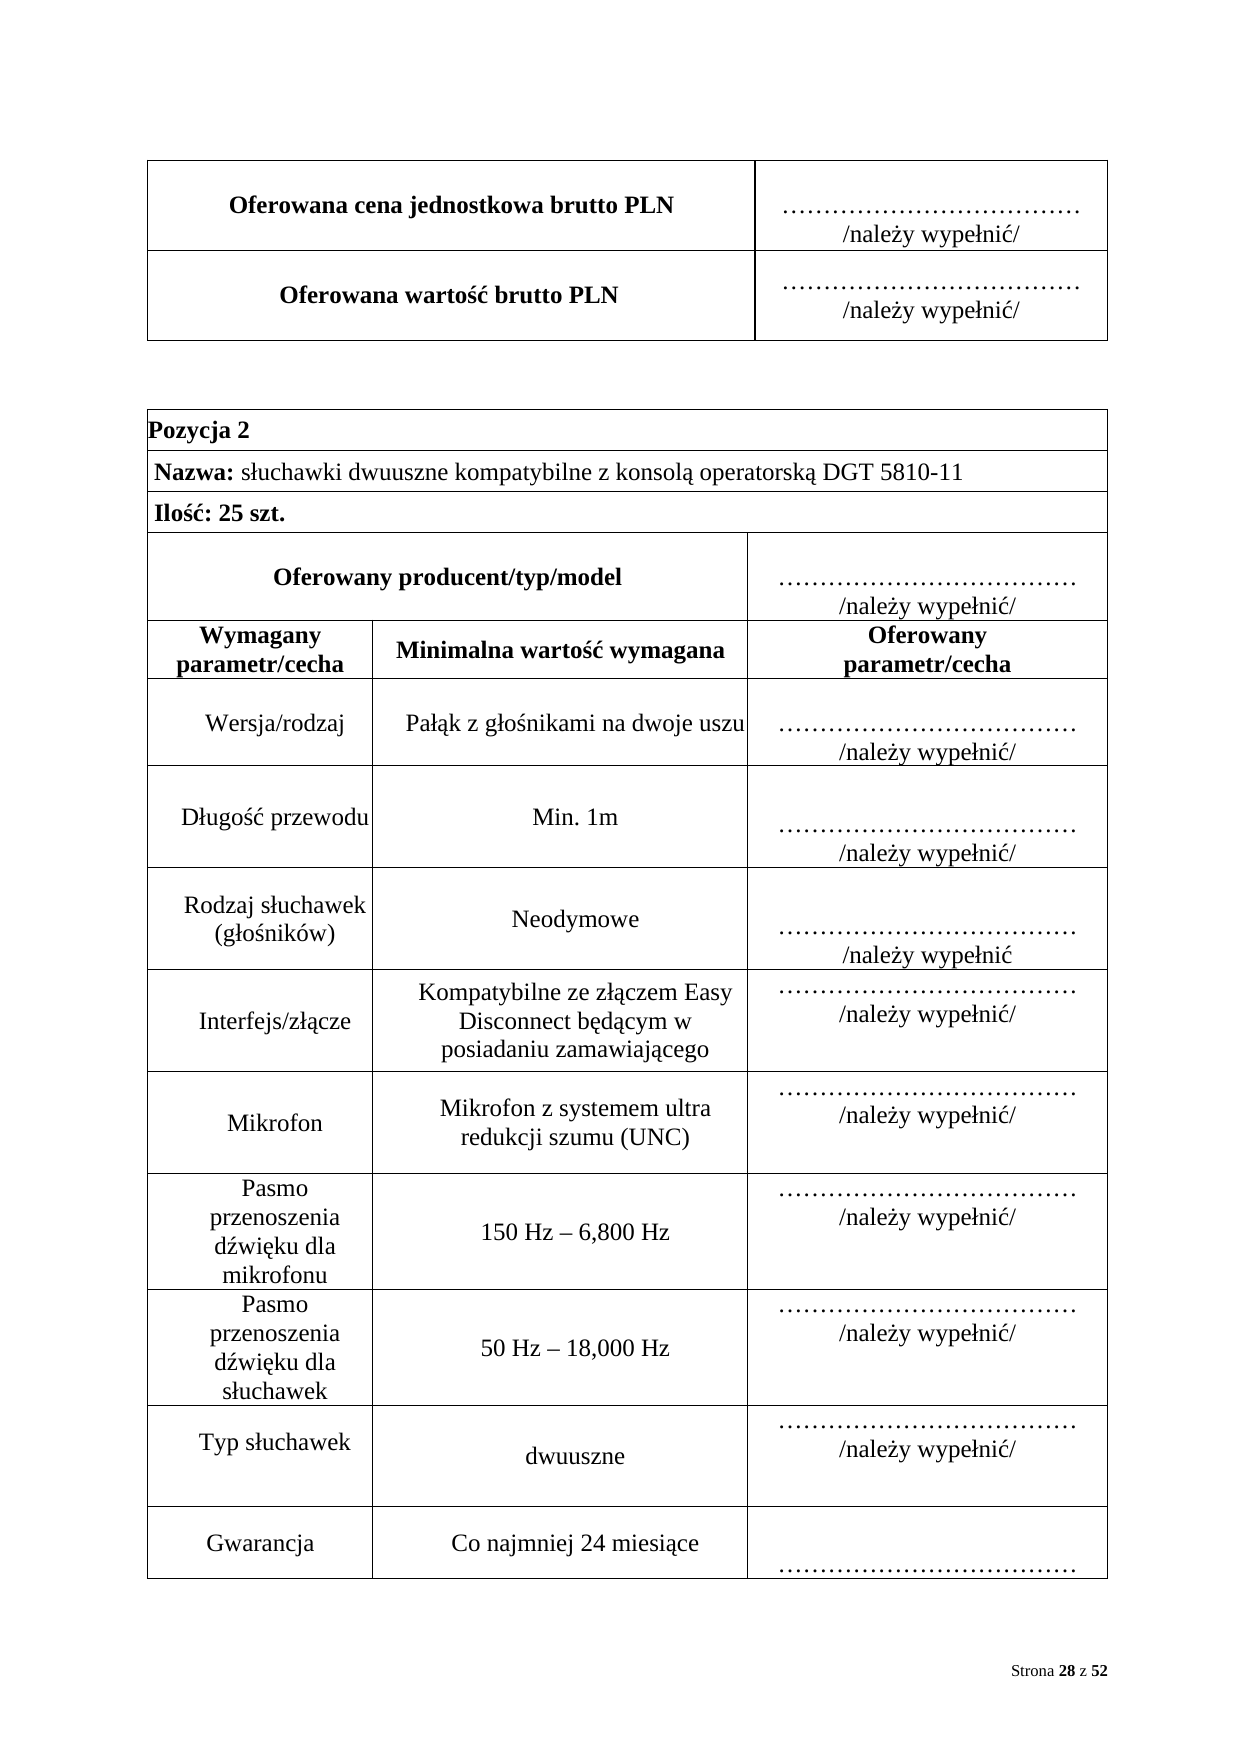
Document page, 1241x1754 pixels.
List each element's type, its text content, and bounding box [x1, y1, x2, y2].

table_cell ……………………………… /należy wypełnić/ [756, 251, 1107, 339]
table_cell ……………………………… /należy wypełnić/ [748, 533, 1107, 619]
table_cell ……………………………… /należy wypełnić/ [748, 970, 1107, 1071]
table_cell Ilość: 25 szt. [148, 492, 1107, 532]
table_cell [748, 1507, 1107, 1578]
table_cell Wymagany parametr/cecha [148, 621, 372, 678]
table_cell Długość przewodu [148, 766, 372, 867]
table_cell dwuuszne [373, 1406, 747, 1506]
table_cell 50 Hz – 18,000 Hz [373, 1290, 747, 1404]
table_cell Typ słuchawek [148, 1406, 372, 1506]
table_header Pozycja 2 [148, 410, 1107, 450]
table_cell Rodzaj słuchawek (głośników) [148, 868, 372, 969]
table_cell ……………………………… /należy wypełnić/ [748, 1290, 1107, 1404]
table_cell ……………………………… /należy wypełnić/ [748, 1406, 1107, 1506]
table_cell Oferowany producent/typ/model [148, 533, 747, 619]
table_cell Oferowany parametr/cecha [748, 621, 1107, 678]
table_cell Neodymowe [373, 868, 747, 969]
table_cell Oferowana wartość brutto PLN [148, 251, 754, 339]
table_cell Nazwa: słuchawki dwuuszne kompatybilne z konsolą operatorską DGT 5810-11 [148, 451, 1107, 491]
table_cell Oferowana cena jednostkowa brutto PLN [148, 161, 754, 249]
table_cell Minimalna wartość wymagana [373, 621, 747, 678]
table_cell Pałąk z głośnikami na dwoje uszu [373, 679, 747, 765]
table_cell Gwarancja [148, 1507, 372, 1578]
table_cell Interfejs/złącze [148, 970, 372, 1071]
table_cell Mikrofon z systemem ultra redukcji szumu (UNC) [373, 1072, 747, 1172]
table_cell Kompatybilne ze złączem Easy Disconnect będącym w posiadaniu zamawiającego [373, 970, 747, 1071]
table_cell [373, 1507, 747, 1578]
table_cell ……………………………… /należy wypełnić/ [748, 1072, 1107, 1172]
table_cell ……………………………… /należy wypełnić/ [748, 766, 1107, 867]
table_cell ……………………………… /należy wypełnić/ [748, 1174, 1107, 1288]
table_cell Wersja/rodzaj [148, 679, 372, 765]
table_cell ……………………………… /należy wypełnić/ [756, 161, 1107, 249]
table_cell 150 Hz – 6,800 Hz [373, 1174, 747, 1288]
table_cell Pasmo przenoszenia dźwięku dla słuchawek [148, 1290, 372, 1404]
table_cell Pasmo przenoszenia dźwięku dla mikrofonu [148, 1174, 372, 1288]
table_cell ……………………………… /należy wypełnić [748, 868, 1107, 969]
table_cell Min. 1m [373, 766, 747, 867]
table_cell ……………………………… /należy wypełnić/ [748, 679, 1107, 765]
table_cell Mikrofon [148, 1072, 372, 1172]
